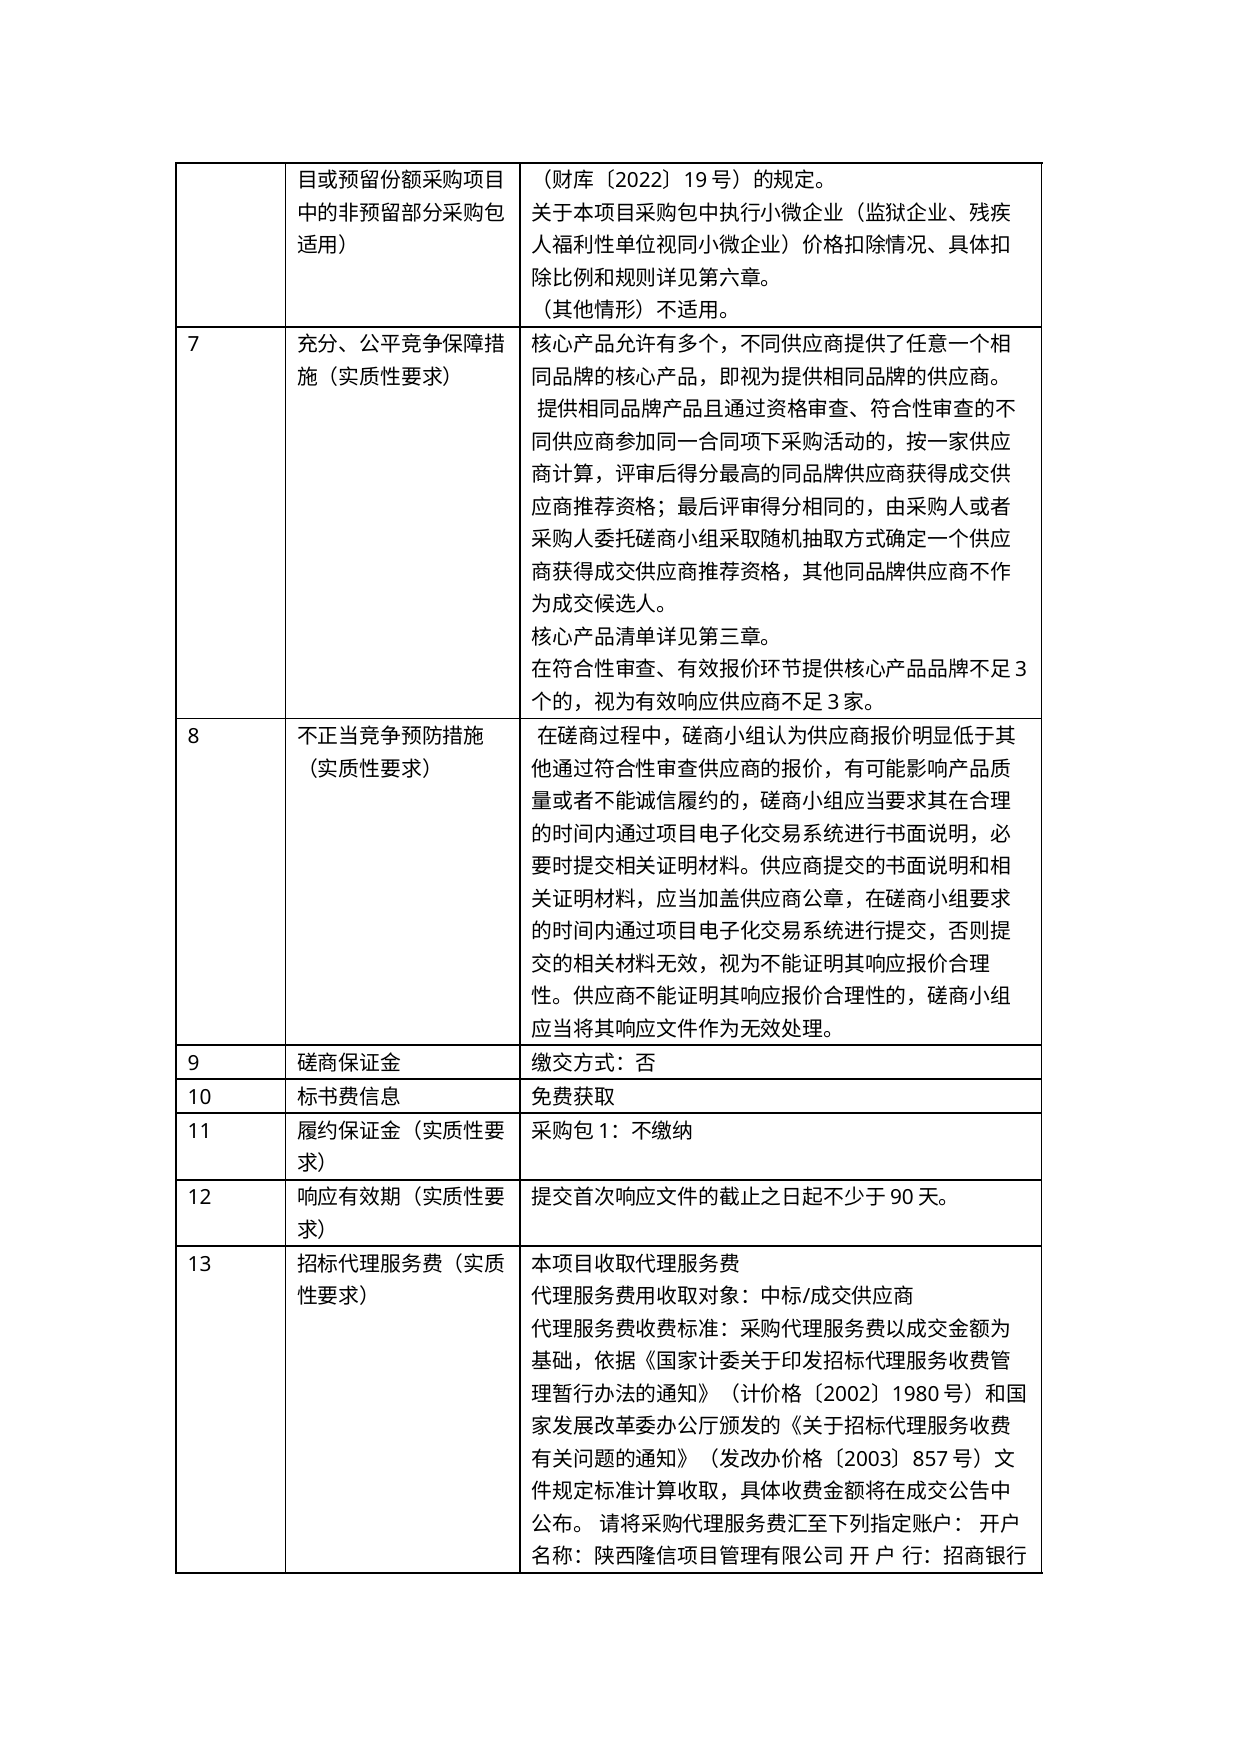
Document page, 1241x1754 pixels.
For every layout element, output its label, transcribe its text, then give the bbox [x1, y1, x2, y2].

table_cell 招标代理服务费（实质性要求） [286, 1247, 519, 1572]
table_cell 充分、公平竞争保障措施（实质性要求） [286, 328, 519, 718]
table_cell 8 [177, 719, 285, 1044]
table_cell 7 [177, 328, 285, 718]
table_cell 9 [177, 1046, 285, 1078]
table_cell 6 [177, 164, 285, 326]
table_cell 缴交方式：否 [521, 1046, 1041, 1078]
table_cell 采购包1：不缴纳 [521, 1114, 1041, 1179]
table_cell 履约保证金（实质性要求） [286, 1114, 519, 1179]
table_cell 10 [177, 1080, 285, 1112]
table_cell 不正当竞争预防措施（实质性要求） [286, 719, 519, 1044]
table_cell 标书费信息 [286, 1080, 519, 1112]
table_cell 13 [177, 1247, 285, 1572]
table_cell 磋商保证金 [286, 1046, 519, 1078]
table_cell 免费获取 [521, 1080, 1041, 1112]
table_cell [521, 1247, 1041, 1572]
table_cell 响应有效期（实质性要求） [286, 1181, 519, 1245]
table_cell 11 [177, 1114, 285, 1179]
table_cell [286, 164, 519, 326]
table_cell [521, 164, 1041, 326]
table_cell 核心产品允许有多个，不同供应商提供了任意一个相同品牌的核心产品，即视为提供相同品牌的供应商。 提供相同品牌产品且通过资格审查、符合性审查的不同供应商参加同一合同项下采购活动的，按一家供应商计算，评审后得分最高的同品牌供应商获得成交供应商推荐资格；最后评审得分相同的，由采购人或者采购人委托磋商小组采取随机抽取方式确定一个供应商获得成交供应商推荐资格，其他同品牌供应商不作为成交候选人。 核心产品清单详见第三章。 在符合性审查、有效报价环节提供核心产品品牌不足3个的，视为有效响应供应商不足3家。 [521, 328, 1041, 718]
table_cell 12 [177, 1181, 285, 1245]
table_cell 在磋商过程中，磋商小组认为供应商报价明显低于其他通过符合性审查供应商的报价，有可能影响产品质量或者不能诚信履约的，磋商小组应当要求其在合理的时间内通过项目电子化交易系统进行书面说明，必要时提交相关证明材料。供应商提交的书面说明和相关证明材料，应当加盖供应商公章，在磋商小组要求的时间内通过项目电子化交易系统进行提交，否则提交的相关材料无效，视为不能证明其响应报价合理性。供应商不能证明其响应报价合理性的，磋商小组应当将其响应文件作为无效处理。 [521, 719, 1041, 1044]
table_cell 提交首次响应文件的截止之日起不少于90天。 [521, 1181, 1041, 1245]
